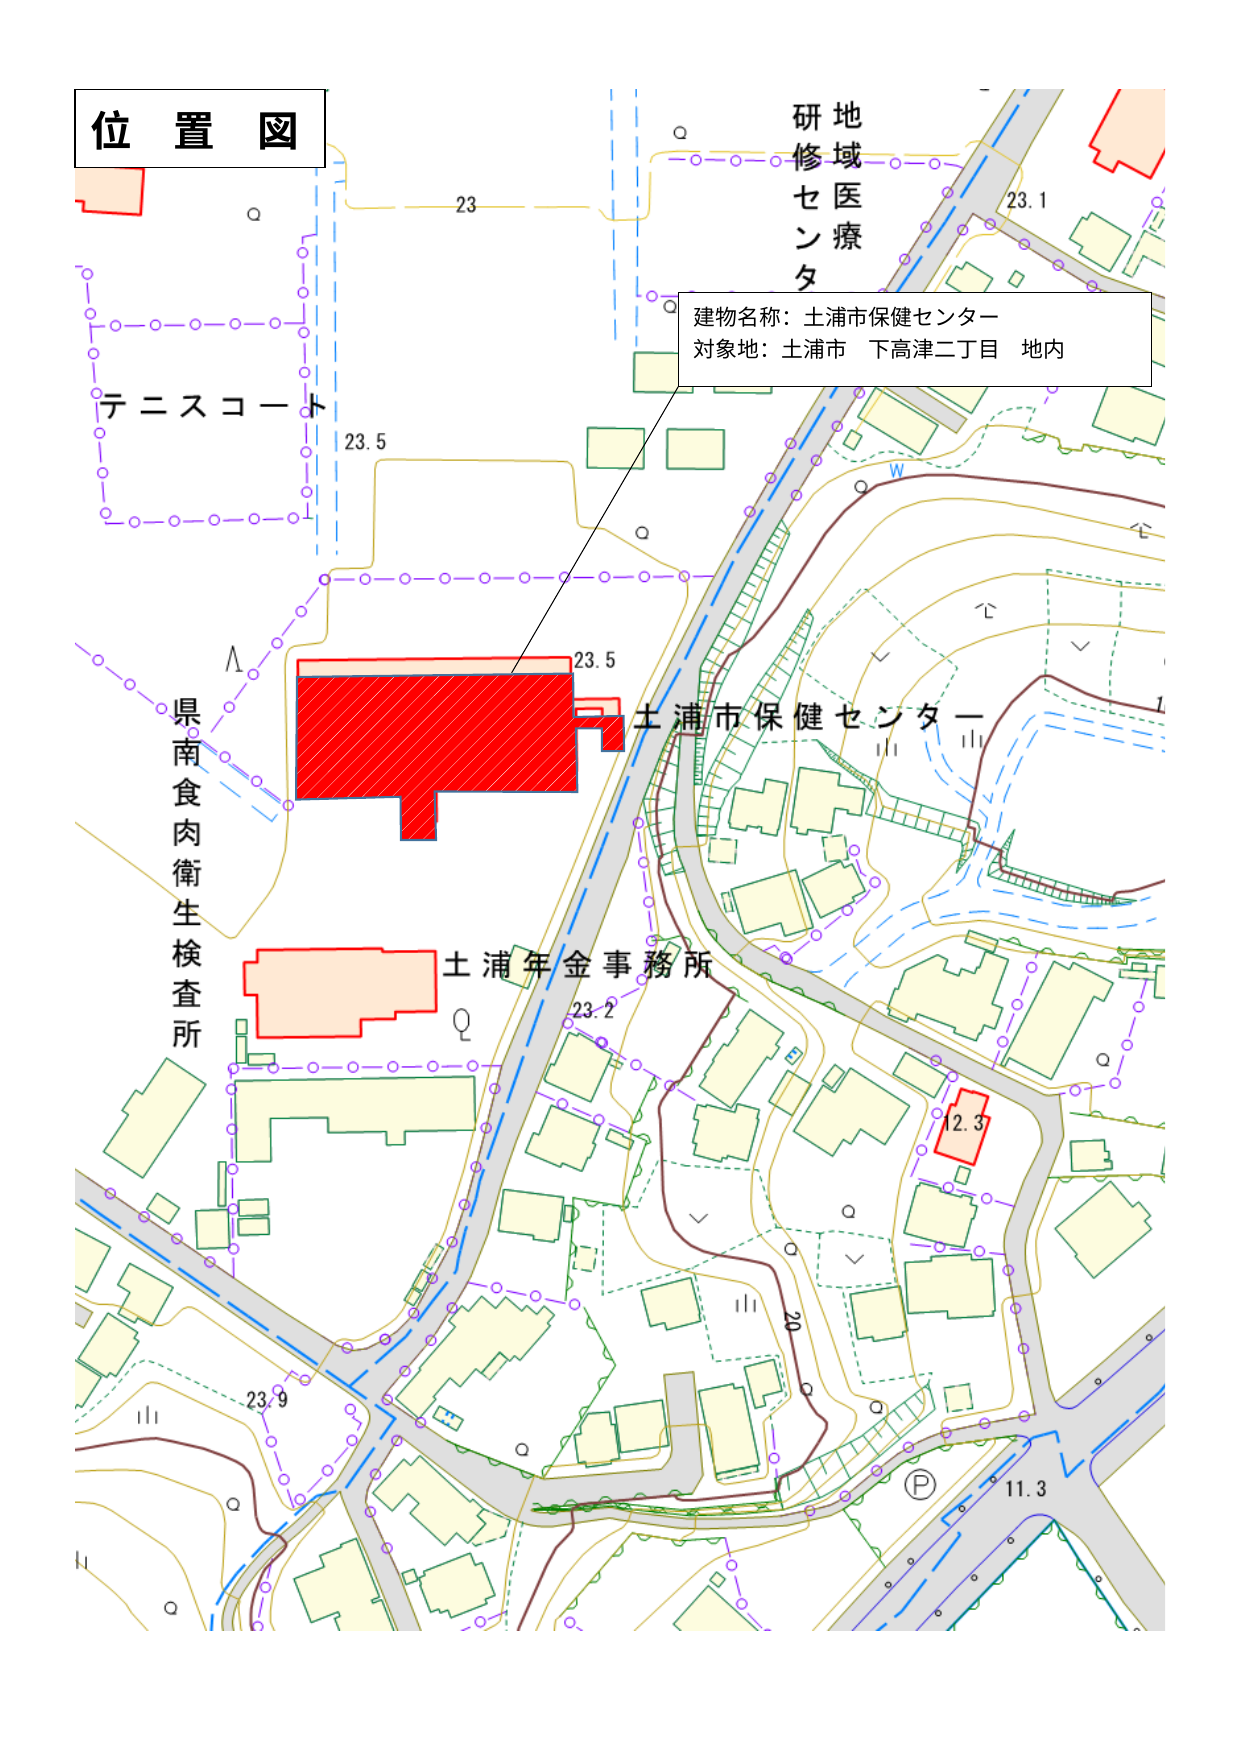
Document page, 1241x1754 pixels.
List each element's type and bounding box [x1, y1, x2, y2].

picture [75, 89, 1166, 1631]
